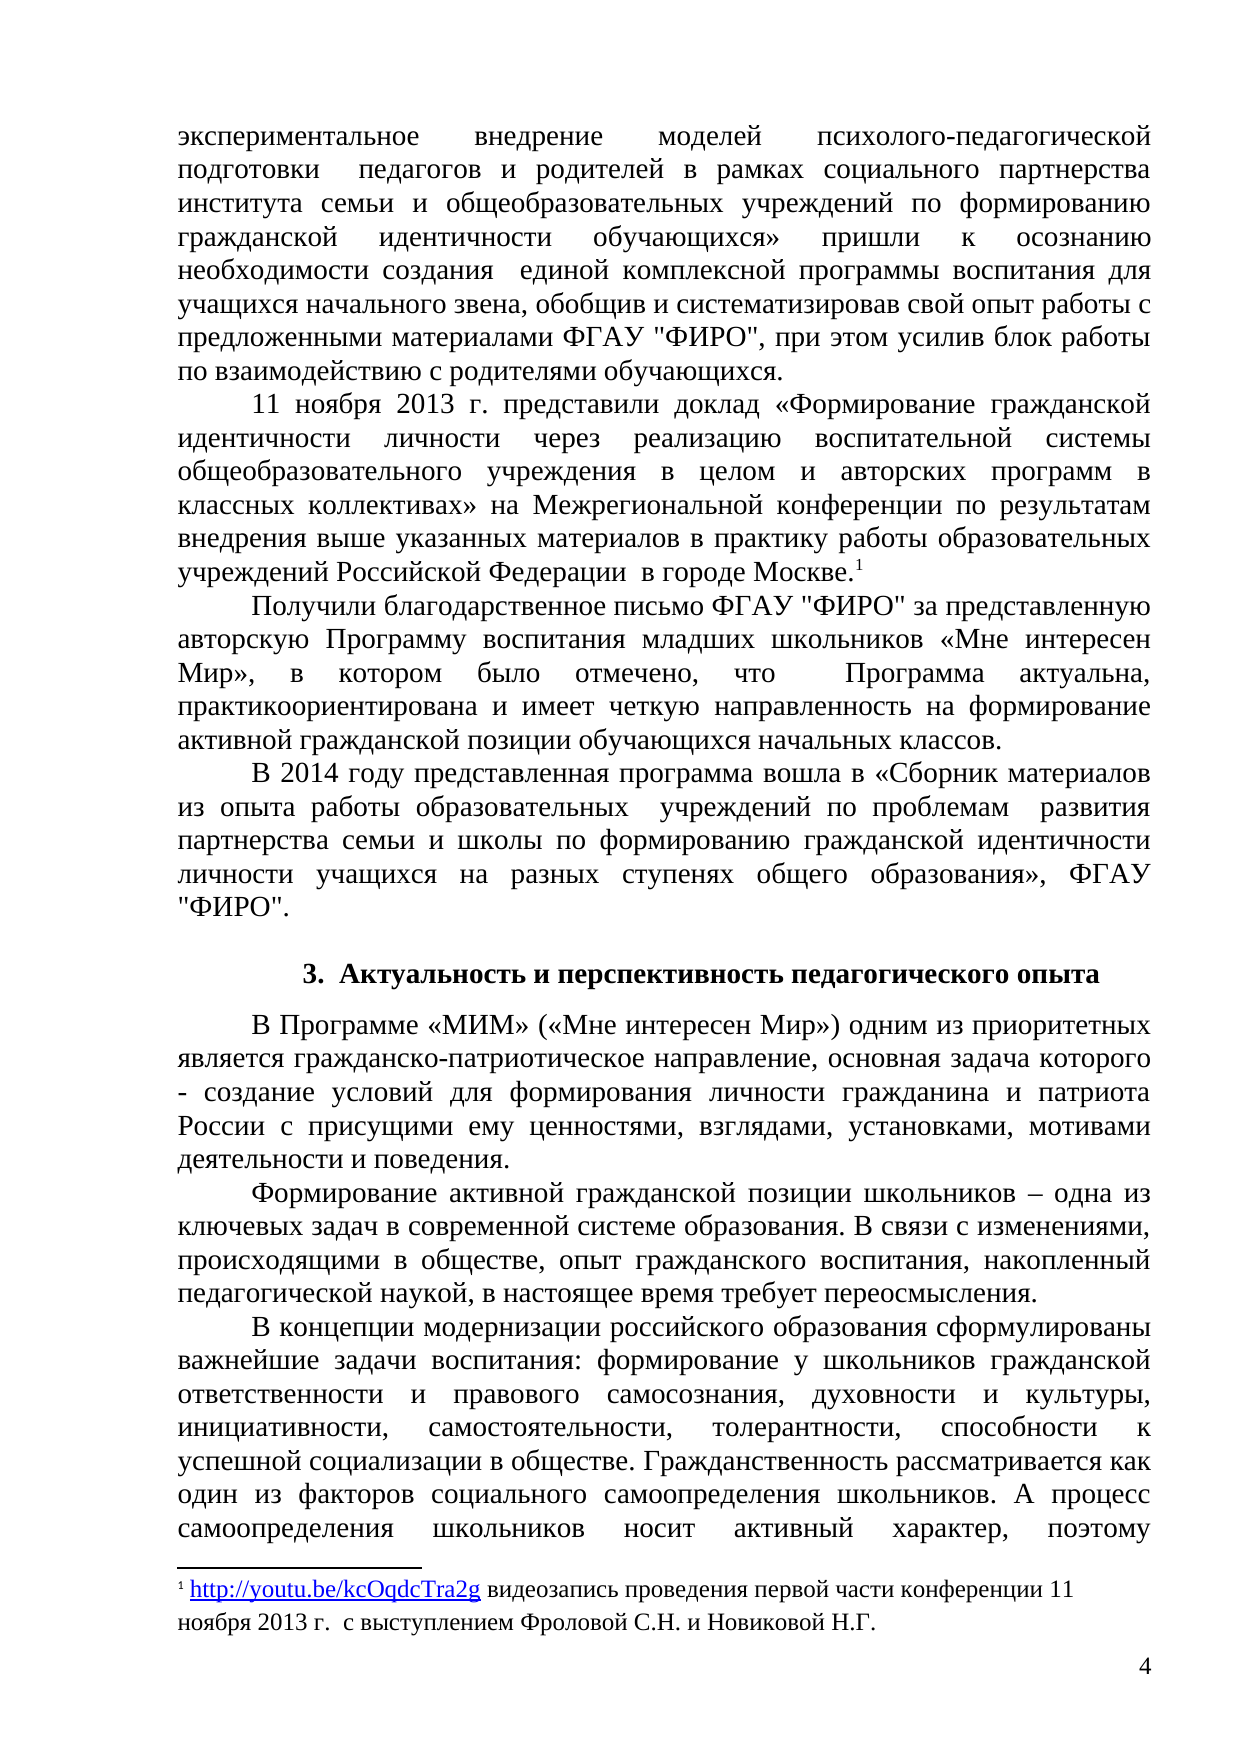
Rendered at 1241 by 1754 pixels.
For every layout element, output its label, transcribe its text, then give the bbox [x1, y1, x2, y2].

text 11 ноября . представили доклад «Формирование гражданской идентичности личности через реализацию воспитательной системы общеобразовательного учреждения в целом и авторских программ в классных коллективах» на Межрегиональной конференции по результатам внедрения выше указанных материалов в практику работы образовательных учреждений Российской Федерации в городе Москве. [177, 386, 1152, 588]
text Получили благодарственное письмо ФГАУ "ФИРО" за представленную авторскую Программу воспитания младших школьников «Мне интересен Мир», в котором было отмечено, что Программа актуальна, практикоориентирована и имеет четкую направленность на формирование активной гражданской позиции обучающихся начальных классов. [177, 588, 1152, 755]
text 3. Актуальность и перспективность педагогического опыта [177, 957, 1152, 990]
text В Программе «МИМ» («Мне интересен Мир») одним из приоритетных является гражданско-патриотическое направление, основная задача которого - создание условий для формирования личности гражданина и патриота России с присущими ему ценностями, взглядами, установками, мотивами деятельности и поведения. [177, 1007, 1152, 1175]
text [177, 1309, 1152, 1544]
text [177, 118, 1152, 386]
text Формирование активной гражданской позиции школьников – одна из ключевых задач в современной системе образования. В связи с изменениями, происходящими в обществе, опыт гражданского воспитания, накопленный педагогической наукой, в настоящее время требует переосмысления. [177, 1175, 1152, 1309]
text В 2014 году представленная программа вошла в «Сборник материалов из опыта работы образовательных учреждений по проблемам развития партнерства семьи и школы по формированию гражданской идентичности личности учащихся на разных ступенях общего образования», ФГАУ "ФИРО". [177, 755, 1152, 923]
